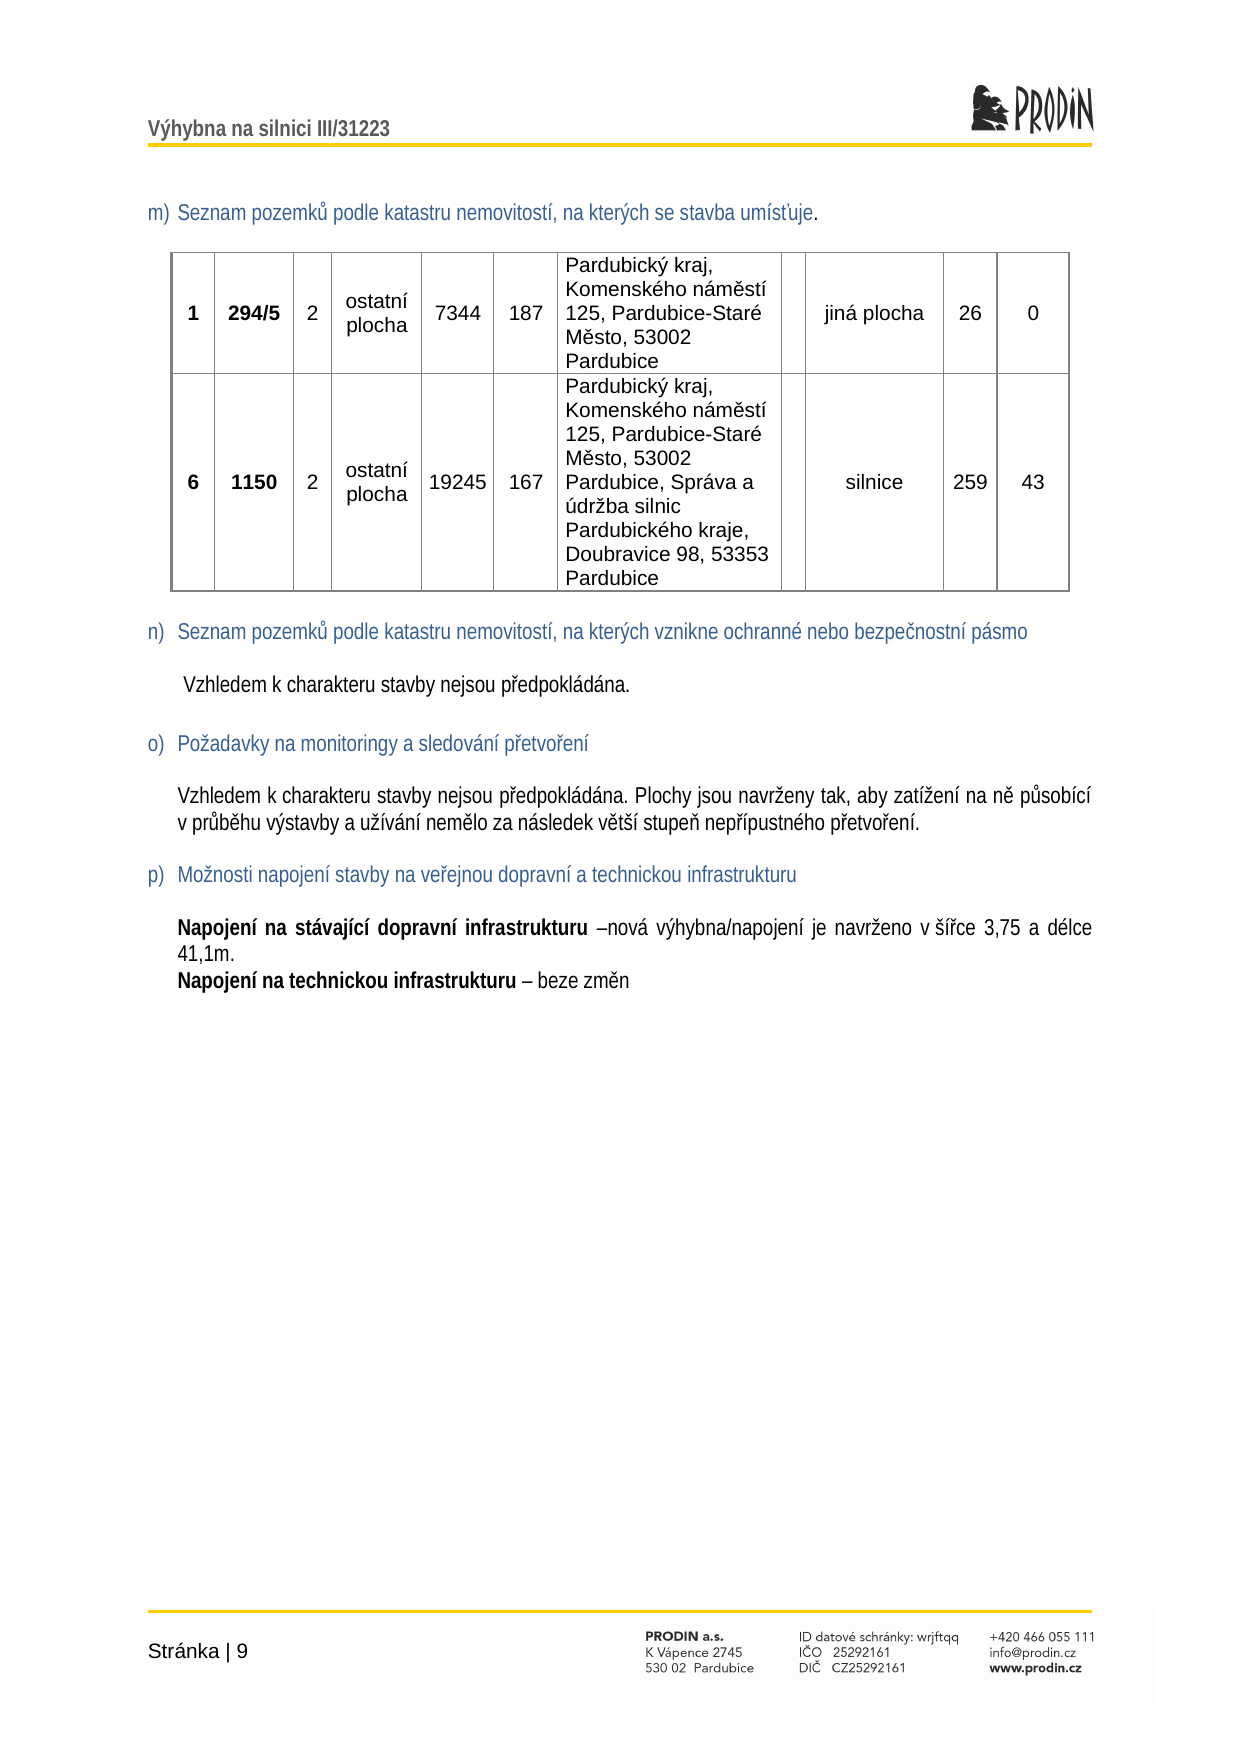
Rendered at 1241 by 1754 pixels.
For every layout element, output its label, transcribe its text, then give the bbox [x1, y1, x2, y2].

list Seznam pozemků podle katastru nemovitostí, na kterých vznikne ochranné nebo bezpečnostní pásmo [148, 618, 1092, 644]
text Napojení na technickou infrastrukturu – beze změn [177, 967, 1092, 993]
picture [632, 1608, 1157, 1703]
table_cell 43 [998, 374, 1068, 589]
table_header 2 [294, 253, 331, 373]
table_cell silnice [806, 374, 943, 589]
table_header 294/5 [215, 253, 293, 373]
picture [968, 81, 1106, 139]
table_header 0 [998, 253, 1068, 373]
table_cell [782, 374, 805, 589]
table_cell ostatní plocha [332, 374, 421, 589]
table_header ostatní plocha [332, 253, 421, 373]
list Seznam pozemků podle katastru nemovitostí, na kterých se stavba umísťuje. [148, 199, 1092, 226]
table_cell 2 [294, 374, 331, 589]
table_header 187 [494, 253, 557, 373]
table_cell 19245 [422, 374, 493, 589]
table_header [782, 253, 805, 373]
table_cell 167 [494, 374, 557, 589]
list Možnosti napojení stavby na veřejnou dopravní a technickou infrastrukturu [148, 861, 1092, 888]
table_header Pardubický kraj, Komenského náměstí 125, Pardubice-Staré Město, 53002 Pardubice [558, 253, 781, 373]
list Požadavky na monitoringy a sledování přetvoření [148, 729, 1092, 756]
table_header 1 [173, 253, 214, 373]
table_header 7344 [422, 253, 493, 373]
table_cell 259 [944, 374, 996, 589]
table_cell 6 [173, 374, 214, 589]
table_header 26 [944, 253, 996, 373]
list Vzhledem k charakteru stavby nejsou předpokládána. Plochy jsou navrženy tak, aby zatížení na ně působící v průběhu výstavby a užívání nemělo za následek větší stupeň nepřípustného přetvoření. [177, 782, 1092, 835]
text Napojení na stávající dopravní infrastrukturu –nová výhybna/napojení je navrženo v šířce 3,75 a délce 41,1m. [177, 914, 1092, 967]
table_header jiná plocha [806, 253, 943, 373]
table_cell Pardubický kraj, Komenského náměstí 125, Pardubice-Staré Město, 53002 Pardubice, Správa a údržba silnic Pardubického kraje, Doubravice 98, 53353 Pardubice [558, 374, 781, 589]
text Vzhledem k charakteru stavby nejsou předpokládána. [148, 671, 1092, 697]
table_cell 1150 [215, 374, 293, 589]
